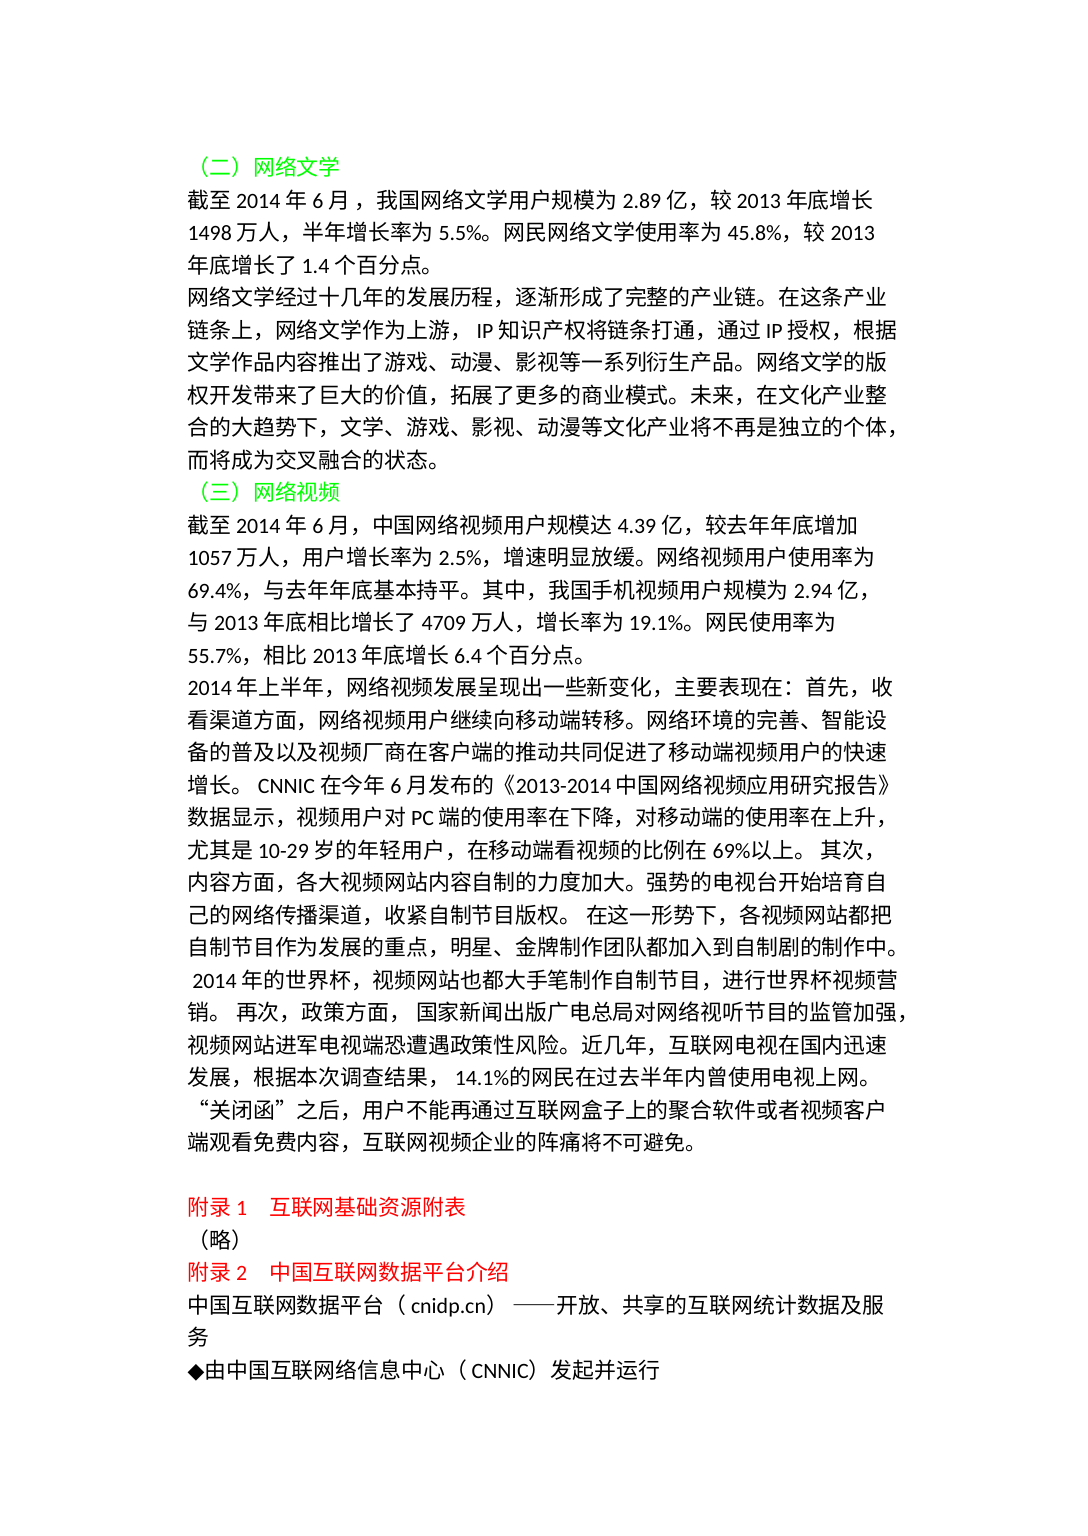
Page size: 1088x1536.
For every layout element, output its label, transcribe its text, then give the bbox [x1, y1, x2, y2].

text （二）网络文学 [187, 150, 900, 182]
text ◆由中国互联网络信息中心（ CNNIC）发起并运行 [187, 1352, 900, 1385]
text 中国互联网数据平台（ cnidp.cn） ——开放、共享的互联网统计数据及服务 [187, 1287, 900, 1352]
text （略） [187, 1222, 900, 1255]
text 附录 1 互联网基础资源附表 [187, 1190, 900, 1222]
text （三）网络视频 [187, 475, 900, 507]
text 附录 2 中国互联网数据平台介绍 [187, 1255, 900, 1287]
text 截至 2014 年 6 月 ，我国网络文学用户规模为 2.89 亿，较 2013 年底增长 1498 万人，半年增长率为 5.5%。网民网络文学使用率为 45.8%，较 2013 年底增长了 1.4 个百分点。 [187, 182, 900, 280]
text 网络文学经过十几年的发展历程，逐渐形成了完整的产业链。在这条产业链条上，网络文学作为上游， IP 知识产权将链条打通，通过 IP 授权，根据文学作品内容推出了游戏、动漫、影视等一系列衍生产品。网络文学的版权开发带来了巨大的价值，拓展了更多的商业模式。未来，在文化产业整合的大趋势下，文学、游戏、影视、动漫等文化产业将不再是独立的个体，而将成为交叉融合的状态。 [187, 280, 900, 475]
text 截至 2014 年 6 月，中国网络视频用户规模达 4.39 亿，较去年年底增加 1057 万人，用户增长率为 2.5%，增速明显放缓。网络视频用户使用率为 69.4%，与去年年底基本持平。其中，我国手机视频用户规模为 2.94 亿，与 2013 年底相比增长了 4709 万人，增长率为 19.1%。网民使用率为 55.7%，相比 2013 年底增长 6.4 个百分点。 [187, 507, 900, 670]
text 2014 年上半年，网络视频发展呈现出一些新变化，主要表现在：首先，收看渠道方面，网络视频用户继续向移动端转移。网络环境的完善、智能设备的普及以及视频厂商在客户端的推动共同促进了移动端视频用户的快速增长。 CNNIC 在今年 6 月发布的《2013-2014中国网络视频应用研究报告》数据显示，视频用户对 PC 端的使用率在下降，对移动端的使用率在上升，尤其是 10-29 岁的年轻用户，在移动端看视频的比例在 69%以上。 其次，内容方面，各大视频网站内容自制的力度加大。强势的电视台开始培育自己的网络传播渠道，收紧自制节目版权。 在这一形势下，各视频网站都把自制节目作为发展的重点，明星、金牌制作团队都加入到自制剧的制作中。 2014 年的世界杯，视频网站也都大手笔制作自制节目，进行世界杯视频营销。 再次，政策方面， 国家新闻出版广电总局对网络视听节目的监管加强，视频网站进军电视端恐遭遇政策性风险。近几年，互联网电视在国内迅速发展，根据本次调查结果， 14.1%的网民在过去半年内曾使用电视上网。“关闭函”之后，用户不能再通过互联网盒子上的聚合软件或者视频客户端观看免费内容，互联网视频企业的阵痛将不可避免。 [187, 670, 900, 1157]
